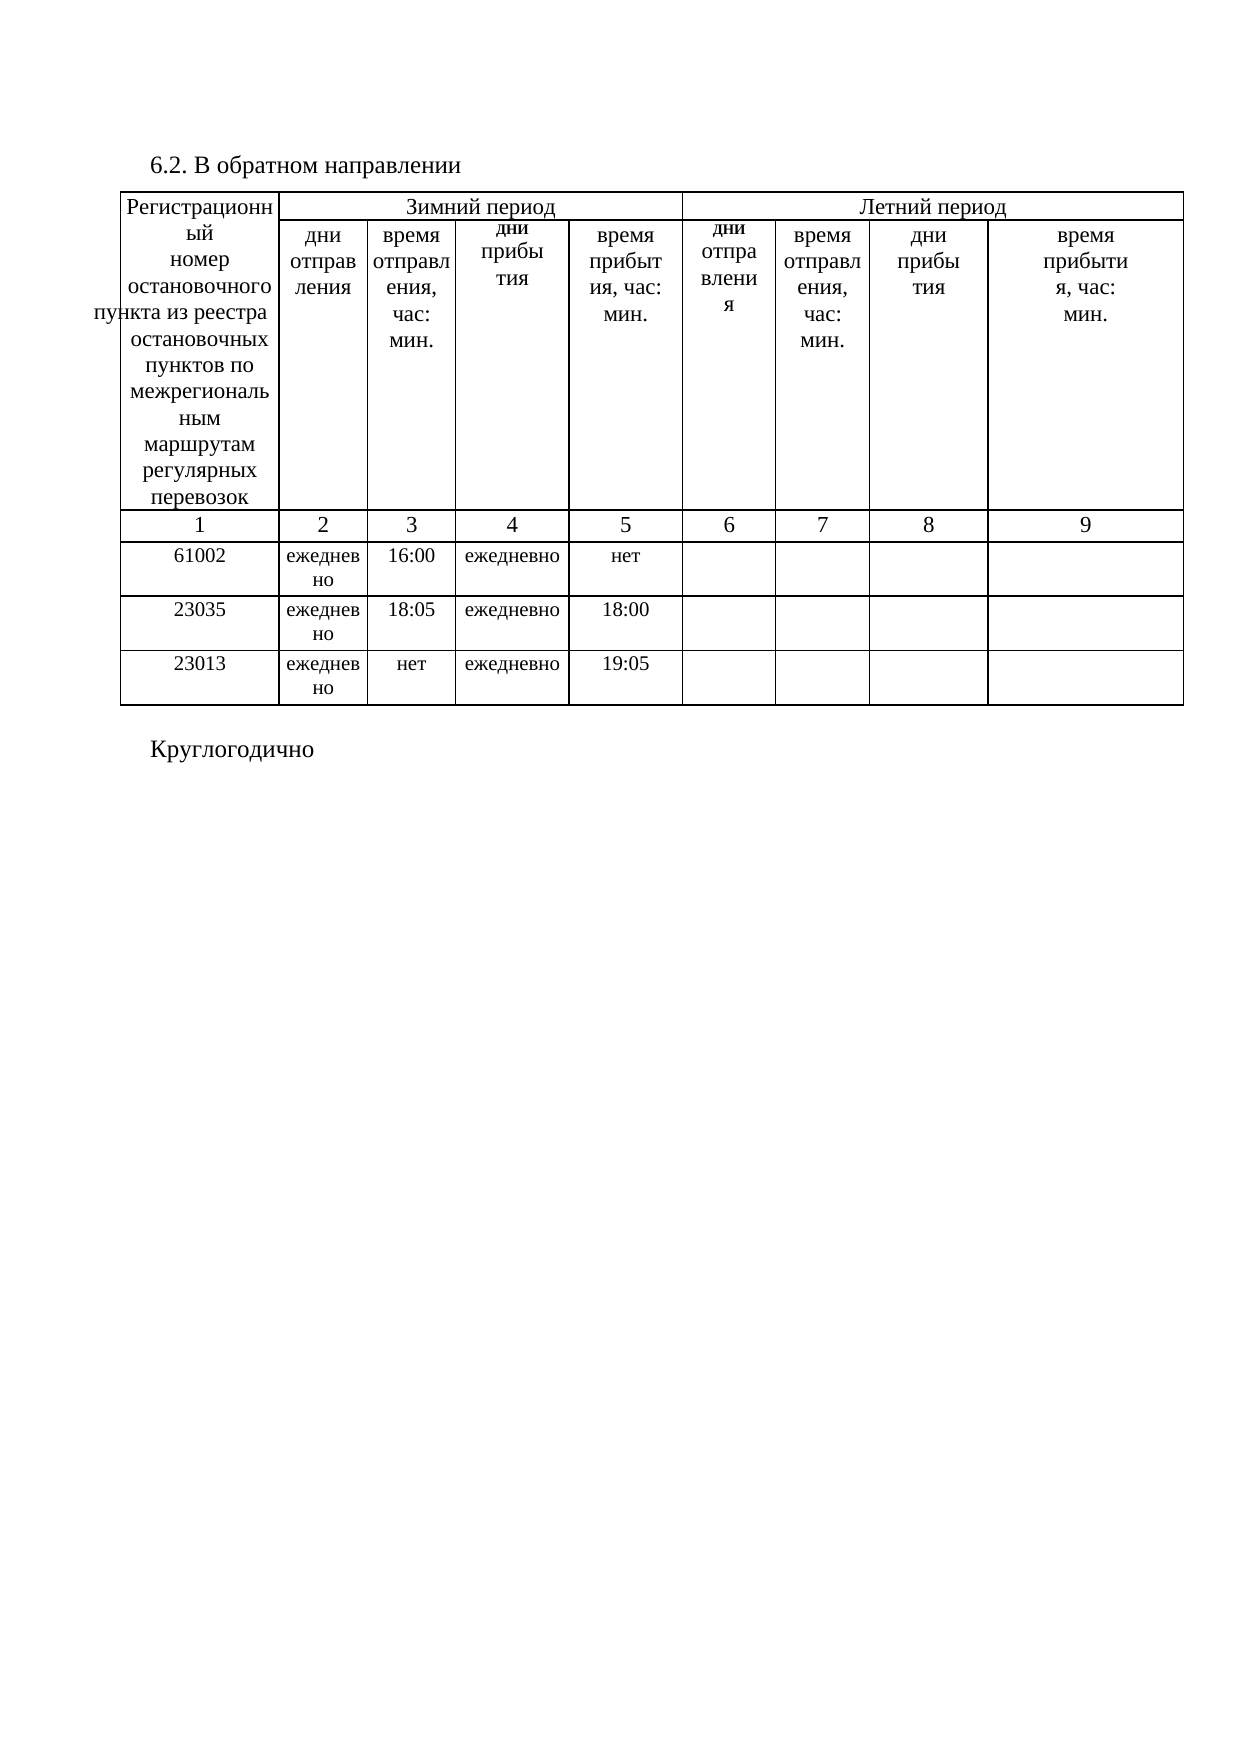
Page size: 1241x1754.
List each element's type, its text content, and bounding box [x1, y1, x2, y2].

table_cell [776, 597, 869, 650]
table_cell 7 [776, 511, 869, 541]
table_cell 19:05 [570, 651, 682, 704]
table_cell [870, 651, 987, 704]
table_cell [989, 651, 1183, 704]
table_cell 18:00 [570, 597, 682, 650]
table_cell дни прибы тия [870, 221, 987, 509]
table_cell 3 [368, 511, 455, 541]
table_cell ДНИ прибы тия [456, 221, 568, 509]
table_cell время прибыт ия, час: мин. [570, 221, 682, 509]
table_cell ДНИ отпра влени я [683, 221, 775, 509]
table_cell 2 [280, 511, 367, 541]
table_cell ежедневно [280, 543, 367, 595]
table_cell 4 [456, 511, 568, 541]
table_header Регистрационный номер остановочного пункта из реестра остановочных пунктов по межрегиональным маршрутам регулярных перевозок [121, 193, 278, 509]
table_cell [776, 651, 869, 704]
table_cell [776, 543, 869, 595]
table_cell ежедневно [456, 651, 568, 704]
table_cell 23013 [121, 651, 278, 704]
table_cell 16:00 [368, 543, 455, 595]
table_header Летний период [683, 193, 1183, 219]
table_cell 9 [989, 511, 1183, 541]
text 6.2. В обратном направлении [150, 150, 1090, 179]
table_cell 61002 [121, 543, 278, 595]
table_cell время прибыти я, час: мин. [989, 221, 1183, 509]
table_cell 6 [683, 511, 775, 541]
table_cell 1 [121, 511, 278, 541]
table_cell 8 [870, 511, 987, 541]
table_cell нет [570, 543, 682, 595]
table_cell время отправл ения, час: мин. [368, 221, 455, 509]
table_cell [870, 597, 987, 650]
table_cell нет [368, 651, 455, 704]
table_cell дни отправ ления [280, 221, 367, 509]
table_cell ежедневно [456, 543, 568, 595]
table_cell 18:05 [368, 597, 455, 650]
table_cell 5 [570, 511, 682, 541]
table_cell 23035 [121, 597, 278, 650]
table_cell [683, 597, 775, 650]
table_cell [989, 597, 1183, 650]
table_cell [683, 543, 775, 595]
table_cell ежедневно [280, 597, 367, 650]
table_cell ежедневно [456, 597, 568, 650]
text Круглогодично [150, 734, 1090, 763]
table_header Зимний период [280, 193, 682, 219]
table_cell время отправл ения, час: мин. [776, 221, 869, 509]
table_cell [683, 651, 775, 704]
table_cell [989, 543, 1183, 595]
table_cell ежедневно [280, 651, 367, 704]
table_cell [870, 543, 987, 595]
